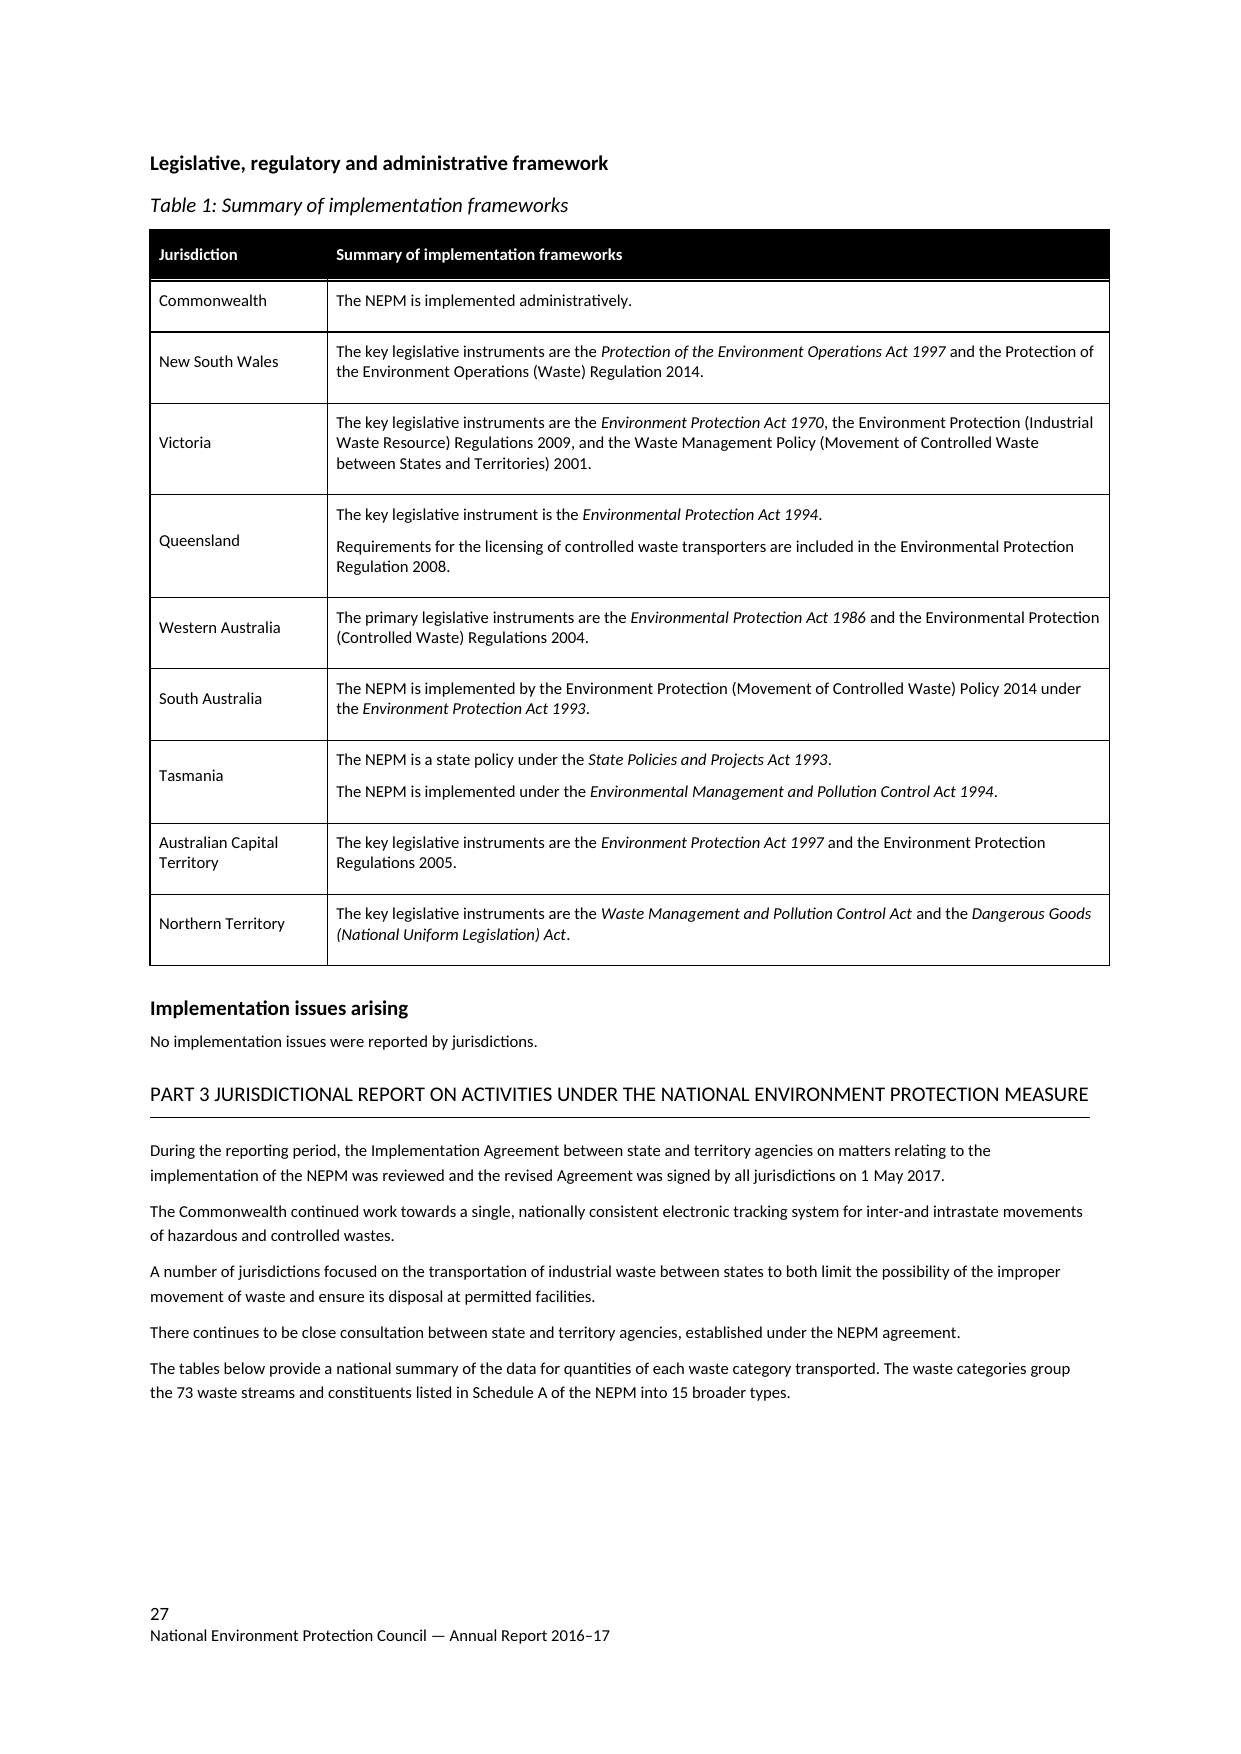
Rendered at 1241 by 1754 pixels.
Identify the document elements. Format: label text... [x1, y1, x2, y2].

table_cell Australian Capital Territory [151, 824, 327, 893]
table_header Summary of implementation frameworks [328, 230, 1109, 279]
text Part 3 JURISDICTIONAL REPORT ON ACTIVITIES UNDER THE National Environment Protection Measure [150, 1081, 1090, 1117]
text Table 1: Summary of implementation frameworks [150, 192, 1090, 218]
table_cell South Australia [151, 669, 327, 739]
table_cell Commonwealth [151, 282, 327, 331]
table_cell Tasmania [151, 741, 327, 822]
text The Commonwealth continued work towards a single, nationally consistent electronic tracking system for inter-and intrastate movements of hazardous and controlled wastes. [150, 1201, 1090, 1246]
text During the reporting period, the Implementation Agreement between state and territory agencies on matters relating to the implementation of the NEPM was reviewed and the revised Agreement was signed by all jurisdictions on 1 May 2017. [150, 1141, 1090, 1185]
table_cell The primary legislative instruments are the Environmental Protection Act 1986 and the Environmental Protection (Controlled Waste) Regulations 2004. [328, 598, 1109, 668]
text There continues to be close consultation between state and territory agencies, established under the NEPM agreement. [150, 1322, 1090, 1342]
table_cell The NEPM is implemented by the Environment Protection (Movement of Controlled Waste) Policy 2014 under the Environment Protection Act 1993. [328, 669, 1109, 739]
table_header Jurisdiction [151, 230, 327, 279]
table_cell The key legislative instruments are the Environment Protection Act 1970, the Environment Protection (Industrial Waste Resource) Regulations 2009, and the Waste Management Policy (Movement of Controlled Waste between States and Territories) 2001. [328, 404, 1109, 494]
text Implementation issues arising [150, 995, 1090, 1021]
table_cell The key legislative instruments are the Protection of the Environment Operations Act 1997 and the Protection of the Environment Operations (Waste) Regulation 2014. [328, 333, 1109, 402]
table_cell The NEPM is implemented administratively. [328, 282, 1109, 331]
text No implementation issues were reported by jurisdictions. [150, 1032, 1090, 1052]
table_cell The NEPM is a state policy under the State Policies and Projects Act 1993. The NEPM is implemented under the Environmental Management and Pollution Control Act 1994. [328, 741, 1109, 822]
table_cell Northern Territory [151, 895, 327, 965]
text Legislative, regulatory and administrative framework [150, 150, 1090, 175]
table_cell The key legislative instruments are the Environment Protection Act 1997 and the Environment Protection Regulations 2005. [328, 824, 1109, 893]
table_cell The key legislative instruments are the Waste Management and Pollution Control Act and the Dangerous Goods (National Uniform Legislation) Act. [328, 895, 1109, 965]
table_cell New South Wales [151, 333, 327, 402]
table_cell Victoria [151, 404, 327, 494]
table_cell Western Australia [151, 598, 327, 668]
table_cell Queensland [151, 495, 327, 597]
text A number of jurisdictions focused on the transportation of industrial waste between states to both limit the possibility of the improper movement of waste and ensure its disposal at permitted facilities. [150, 1262, 1090, 1306]
text The tables below provide a national summary of the data for quantities of each waste category transported. The waste categories group the 73 waste streams and constituents listed in Schedule A of the NEPM into 15 broader types. [150, 1358, 1090, 1403]
table_cell The key legislative instrument is the Environmental Protection Act 1994. Requirements for the licensing of controlled waste transporters are included in the Environmental Protection Regulation 2008. [328, 495, 1109, 597]
